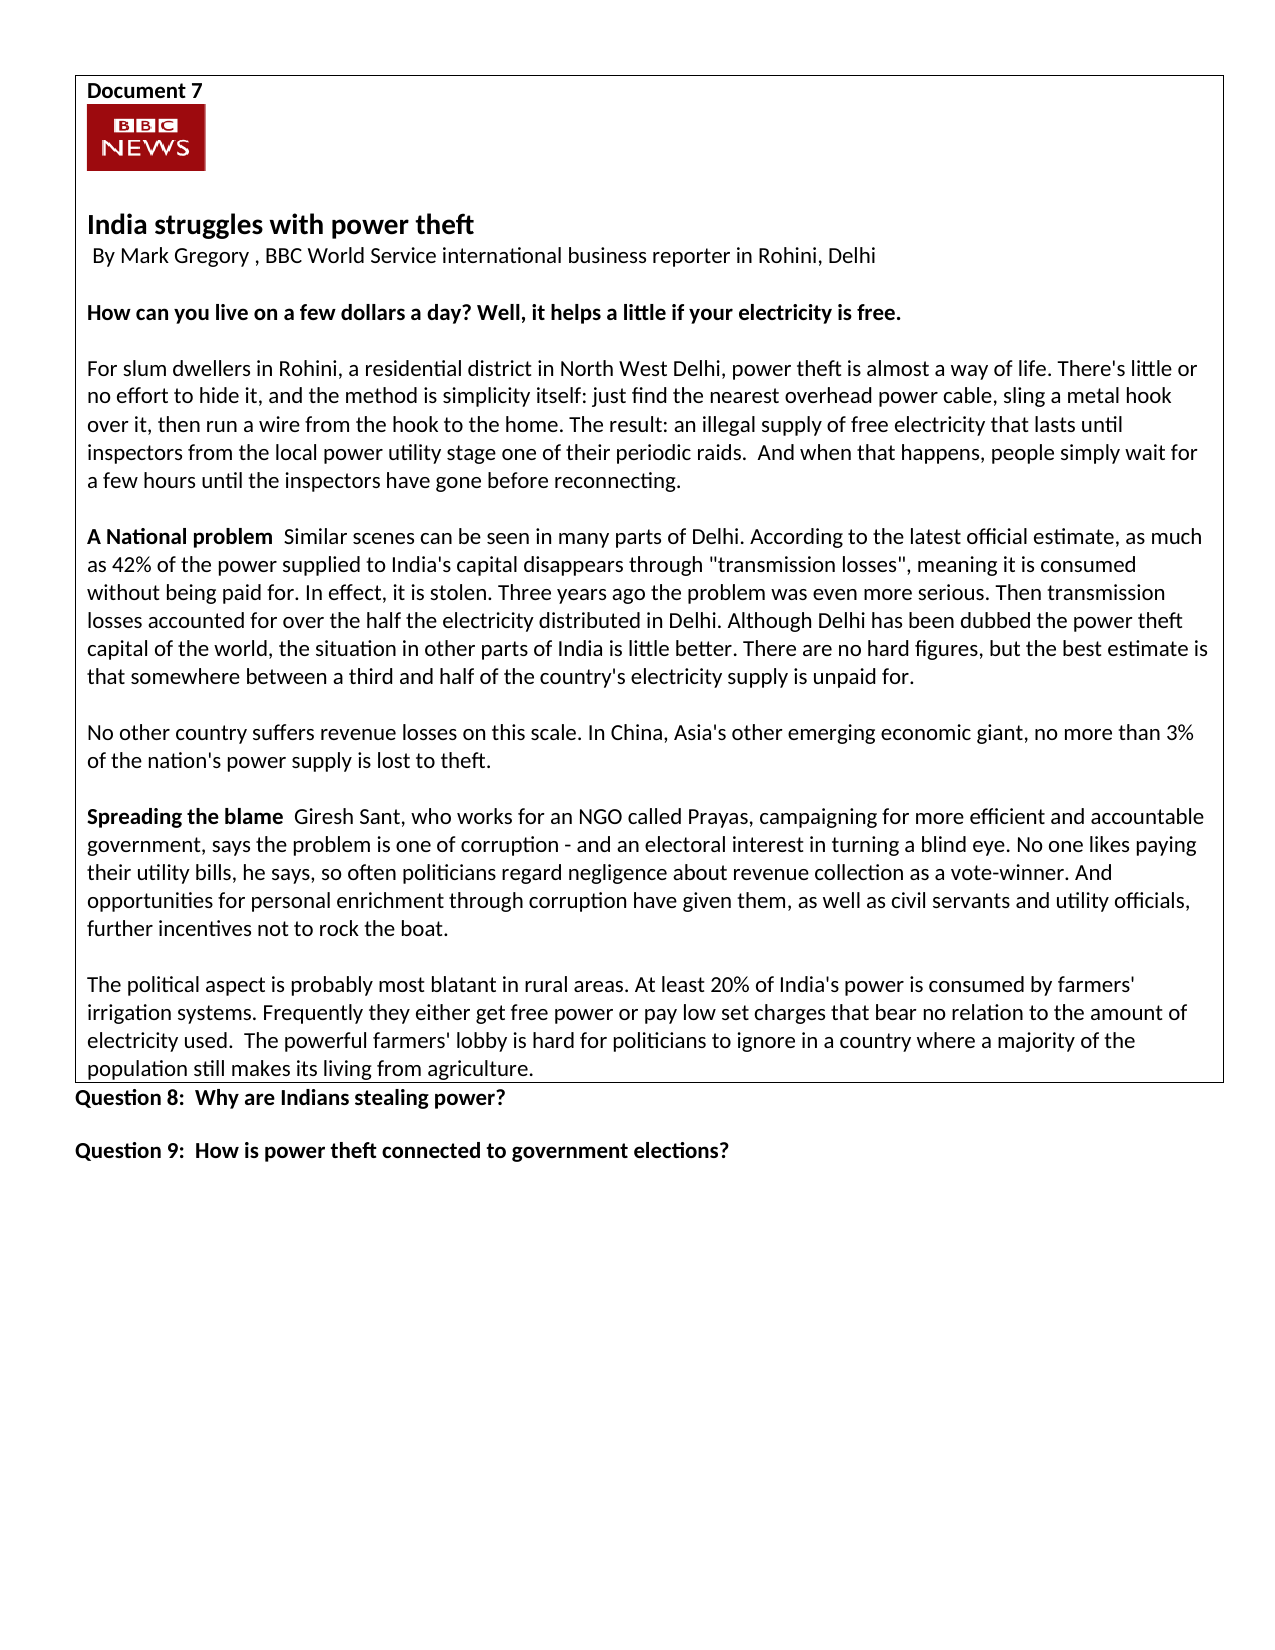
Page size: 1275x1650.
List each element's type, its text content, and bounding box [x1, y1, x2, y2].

text Question 9: How is power theft connected to government elections? [75, 1136, 1200, 1164]
text Question 8: Why are Indians stealing power? [75, 1083, 1200, 1111]
picture [86, 104, 206, 171]
table_header Document 7 India struggles with power theft By Mark Gregory , BBC World Service international business reporter in Rohini, Delhi How can you live on a few dollars a day? Well, it helps a little if your electricity is free. For slum dwellers in Rohini, a residential district in North West Delhi, power theft is almost a way of life. There's little or no effort to hide it, and the method is simplicity itself: just find the nearest overhead power cable, sling a metal hook over it, then run a wire from the hook to the home. The result: an illegal supply of free electricity that lasts until inspectors from the local power utility stage one of their periodic raids. And when that happens, people simply wait for a few hours until the inspectors have gone before reconnecting. A National problem Similar scenes can be seen in many parts of Delhi. According to the latest official estimate, as much as 42% of the power supplied to India's capital disappears through "transmission losses", meaning it is consumed without being paid for. In effect, it is stolen. Three years ago the problem was even more serious. Then transmission losses accounted for over the half the electricity distributed in Delhi. Although Delhi has been dubbed the power theft capital of the world, the situation in other parts of India is little better. There are no hard figures, but the best estimate is that somewhere between a third and half of the country's electricity supply is unpaid for. No other country suffers revenue losses on this scale. In China, Asia's other emerging economic giant, no more than 3% of the nation's power supply is lost to theft. Spreading the blame Giresh Sant, who works for an NGO called Prayas, campaigning for more efficient and accountable government, says the problem is one of corruption - and an electoral interest in turning a blind eye. No one likes paying their utility bills, he says, so often politicians regard negligence about revenue collection as a vote-winner. And opportunities for personal enrichment through corruption have given them, as well as civil servants and utility officials, further incentives not to rock the boat. The political aspect is probably most blatant in rural areas. At least 20% of India's power is consumed by farmers' irrigation systems. Frequently they either get free power or pay low set charges that bear no relation to the amount of electricity used. The powerful farmers' lobby is hard for politicians to ignore in a country where a majority of the population still makes its living from agriculture. [76, 76, 1223, 1082]
